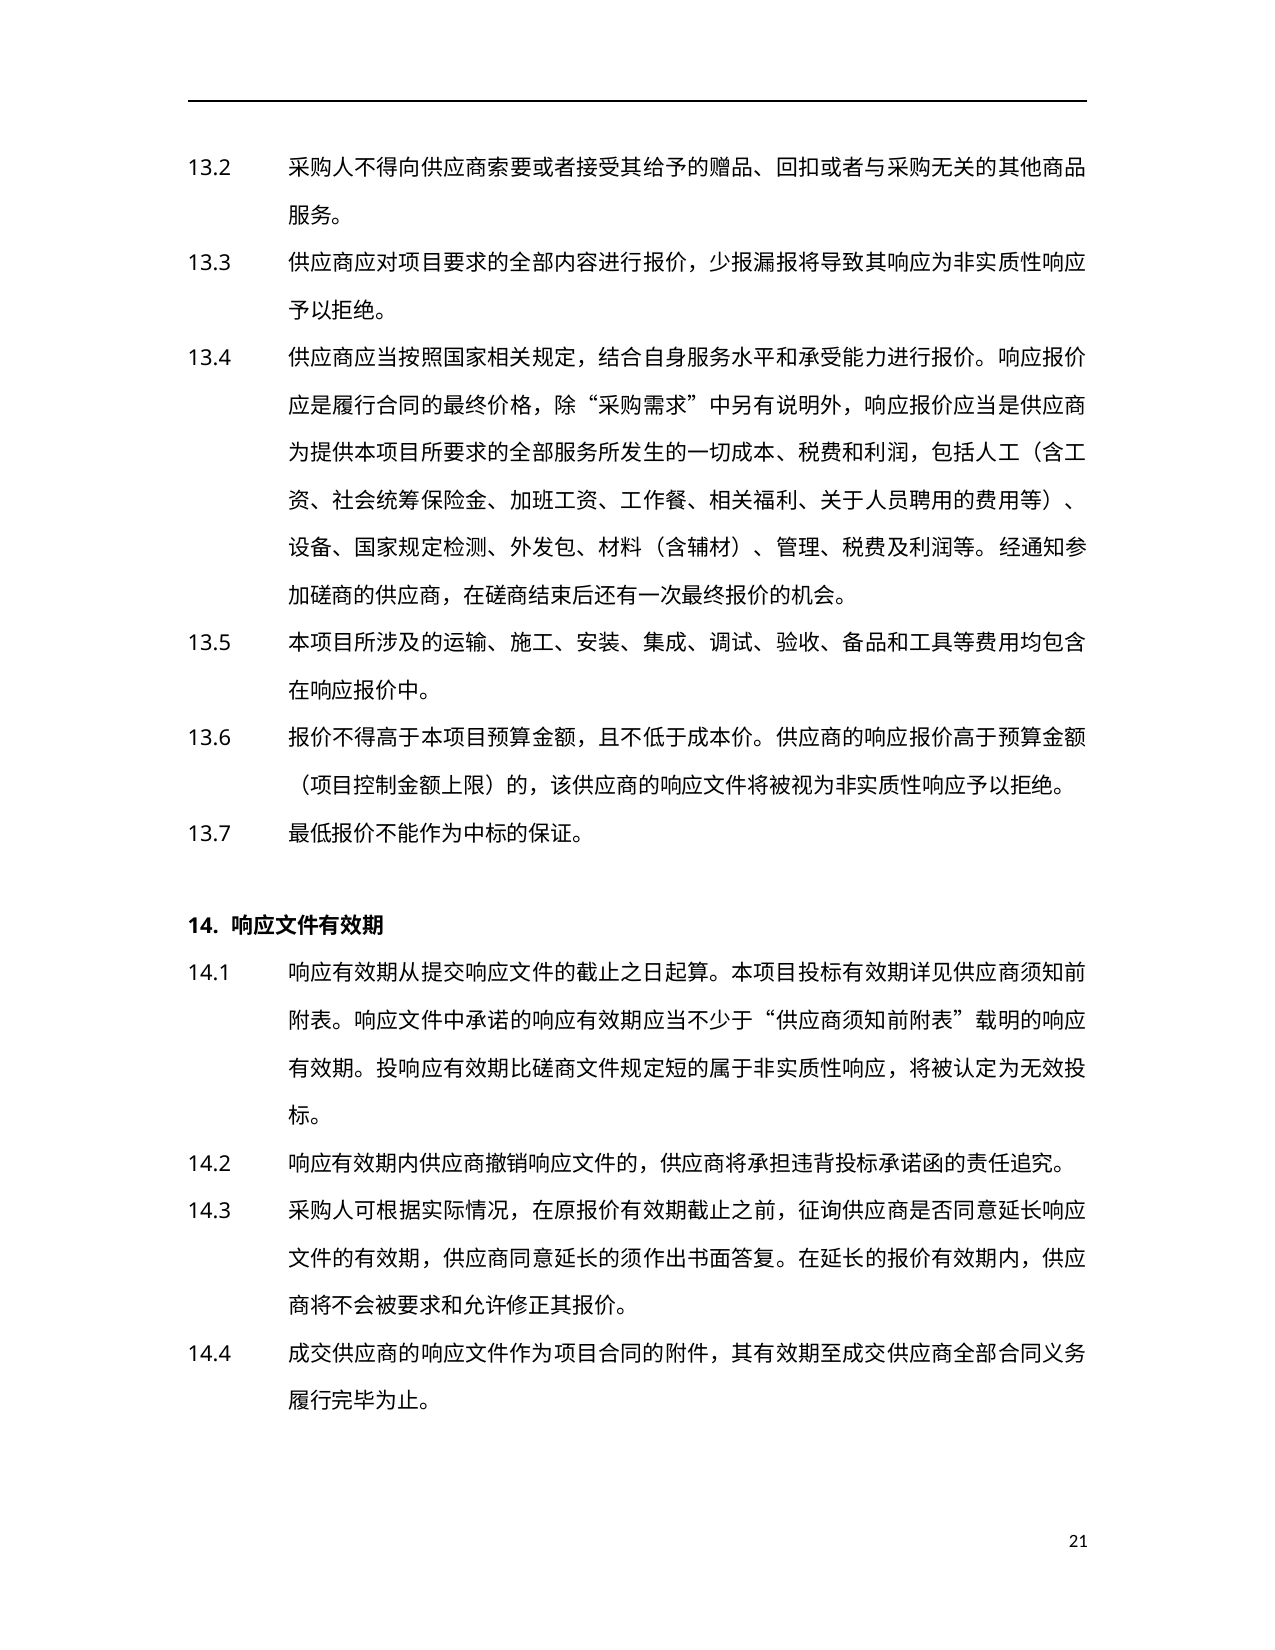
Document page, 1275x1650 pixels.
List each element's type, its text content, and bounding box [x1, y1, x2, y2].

list 供应商应对项目要求的全部内容进行报价，少报漏报将导致其响应为非实质性响应予以拒绝。 [187, 245, 1087, 324]
list 本项目所涉及的运输、施工、安装、集成、调试、验收、备品和工具等费用均包含在响应报价中。 [187, 625, 1087, 704]
list 采购人不得向供应商索要或者接受其给予的赠品、回扣或者与采购无关的其他商品、服务。 [187, 150, 1087, 229]
list 成交供应商的响应文件作为项目合同的附件，其有效期至成交供应商全部合同义务履行完毕为止。 [187, 1336, 1087, 1415]
list 报价不得高于本项目预算金额，且不低于成本价。供应商的响应报价高于预算金额（项目控制金额上限）的，该供应商的响应文件将被视为非实质性响应予以拒绝。 [187, 720, 1087, 800]
list 供应商应当按照国家相关规定，结合自身服务水平和承受能力进行报价。响应报价应是履行合同的最终价格，除“采购需求”中另有说明外，响应报价应当是供应商为提供本项目所要求的全部服务所发生的一切成本、税费和利润，包括人工（含工资、社会统筹保险金、加班工资、工作餐、相关福利、关于人员聘用的费用等）、设备、国家规定检测、外发包、材料（含辅材）、管理、税费及利润等。经通知参加磋商的供应商，在磋商结束后还有一次最终报价的机会。 [187, 340, 1087, 609]
list 采购人可根据实际情况，在原报价有效期截止之前，征询供应商是否同意延长响应文件的有效期，供应商同意延长的须作出书面答复。在延长的报价有效期内，供应商将不会被要求和允许修正其报价。 [187, 1193, 1087, 1320]
list 响应有效期内供应商撤销响应文件的，供应商将承担违背投标承诺函的责任追究。 [187, 1146, 1087, 1177]
list 最低报价不能作为中标的保证。 [187, 816, 1087, 847]
list 响应有效期从提交响应文件的截止之日起算。本项目投标有效期详见供应商须知前附表。响应文件中承诺的响应有效期应当不少于“供应商须知前附表”载明的响应有效期。投响应有效期比磋商文件规定短的属于非实质性响应，将被认定为无效投标。 [187, 955, 1087, 1130]
list 响应文件有效期 [187, 908, 1087, 939]
